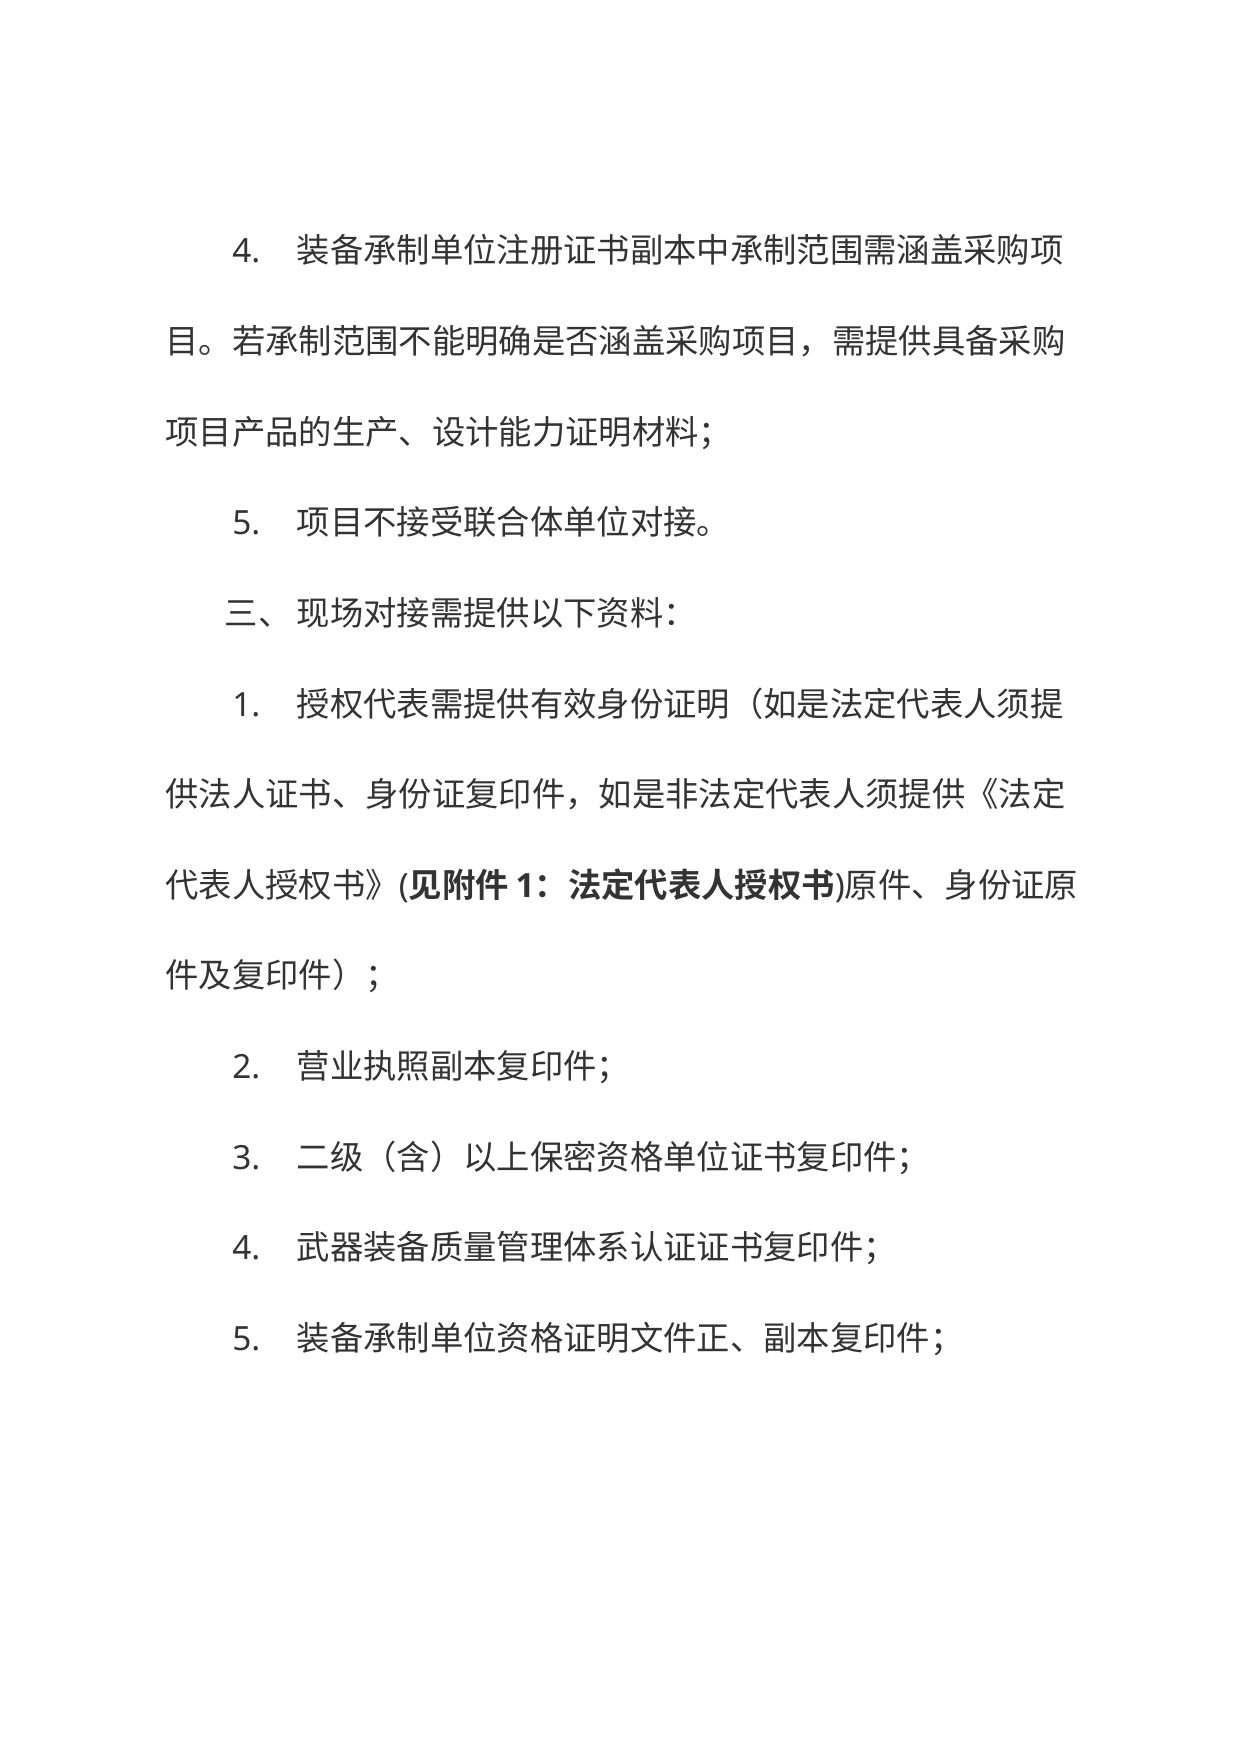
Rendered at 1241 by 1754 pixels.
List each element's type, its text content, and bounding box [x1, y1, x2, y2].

list 项目不接受联合体单位对接。 [165, 475, 1087, 566]
list 授权代表需提供有效身份证明（如是法定代表人须提供法人证书、身份证复印件，如是非法定代表人须提供《法定代表人授权书》(见附件1：法定代表人授权书)原件、身份证原件及复印件）； [165, 656, 1087, 1019]
list 装备承制单位注册证书副本中承制范围需涵盖采购项目。若承制范围不能明确是否涵盖采购项目，需提供具备采购项目产品的生产、设计能力证明材料； [165, 203, 1087, 475]
list 现场对接需提供以下资料： [224, 566, 1087, 656]
list 营业执照副本复印件； [165, 1019, 1087, 1109]
list 装备承制单位资格证明文件正、副本复印件； [165, 1291, 1087, 1381]
list 武器装备质量管理体系认证证书复印件； [165, 1200, 1087, 1291]
list 二级（含）以上保密资格单位证书复印件； [165, 1109, 1087, 1200]
